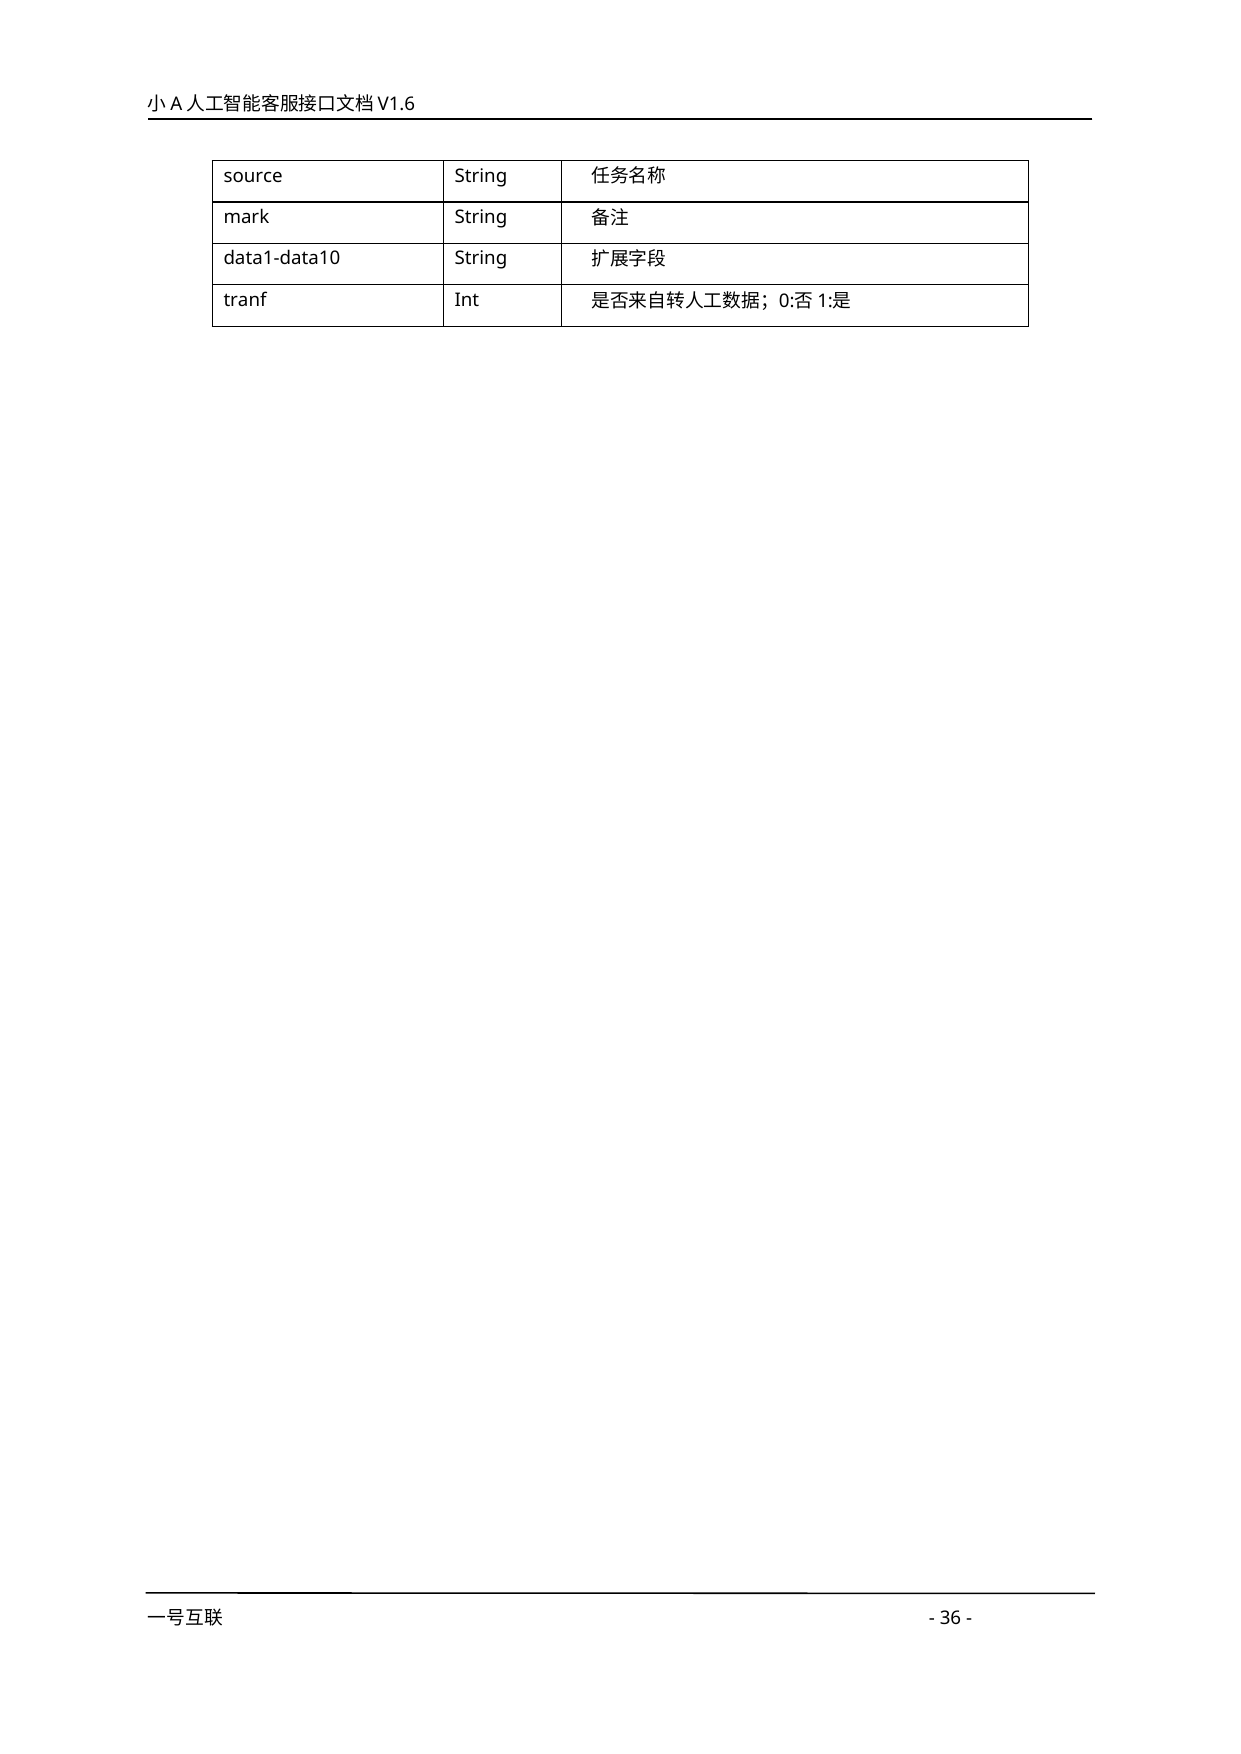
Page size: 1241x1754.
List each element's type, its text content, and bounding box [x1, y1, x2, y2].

table_cell 扩展字段 [562, 244, 1028, 284]
table_cell 任务名称 [562, 161, 1028, 201]
table_cell Int [444, 285, 561, 326]
table_cell 备注 [562, 203, 1028, 243]
table_cell data1-data10 [213, 244, 443, 284]
table_cell tranf [213, 285, 443, 326]
table_cell String [444, 161, 561, 201]
table_cell 是否来自转人工数据；0:否1:是 [562, 285, 1028, 326]
table_cell mark [213, 203, 443, 243]
table_cell String [444, 203, 561, 243]
table_cell source [213, 161, 443, 201]
table_cell String [444, 244, 561, 284]
